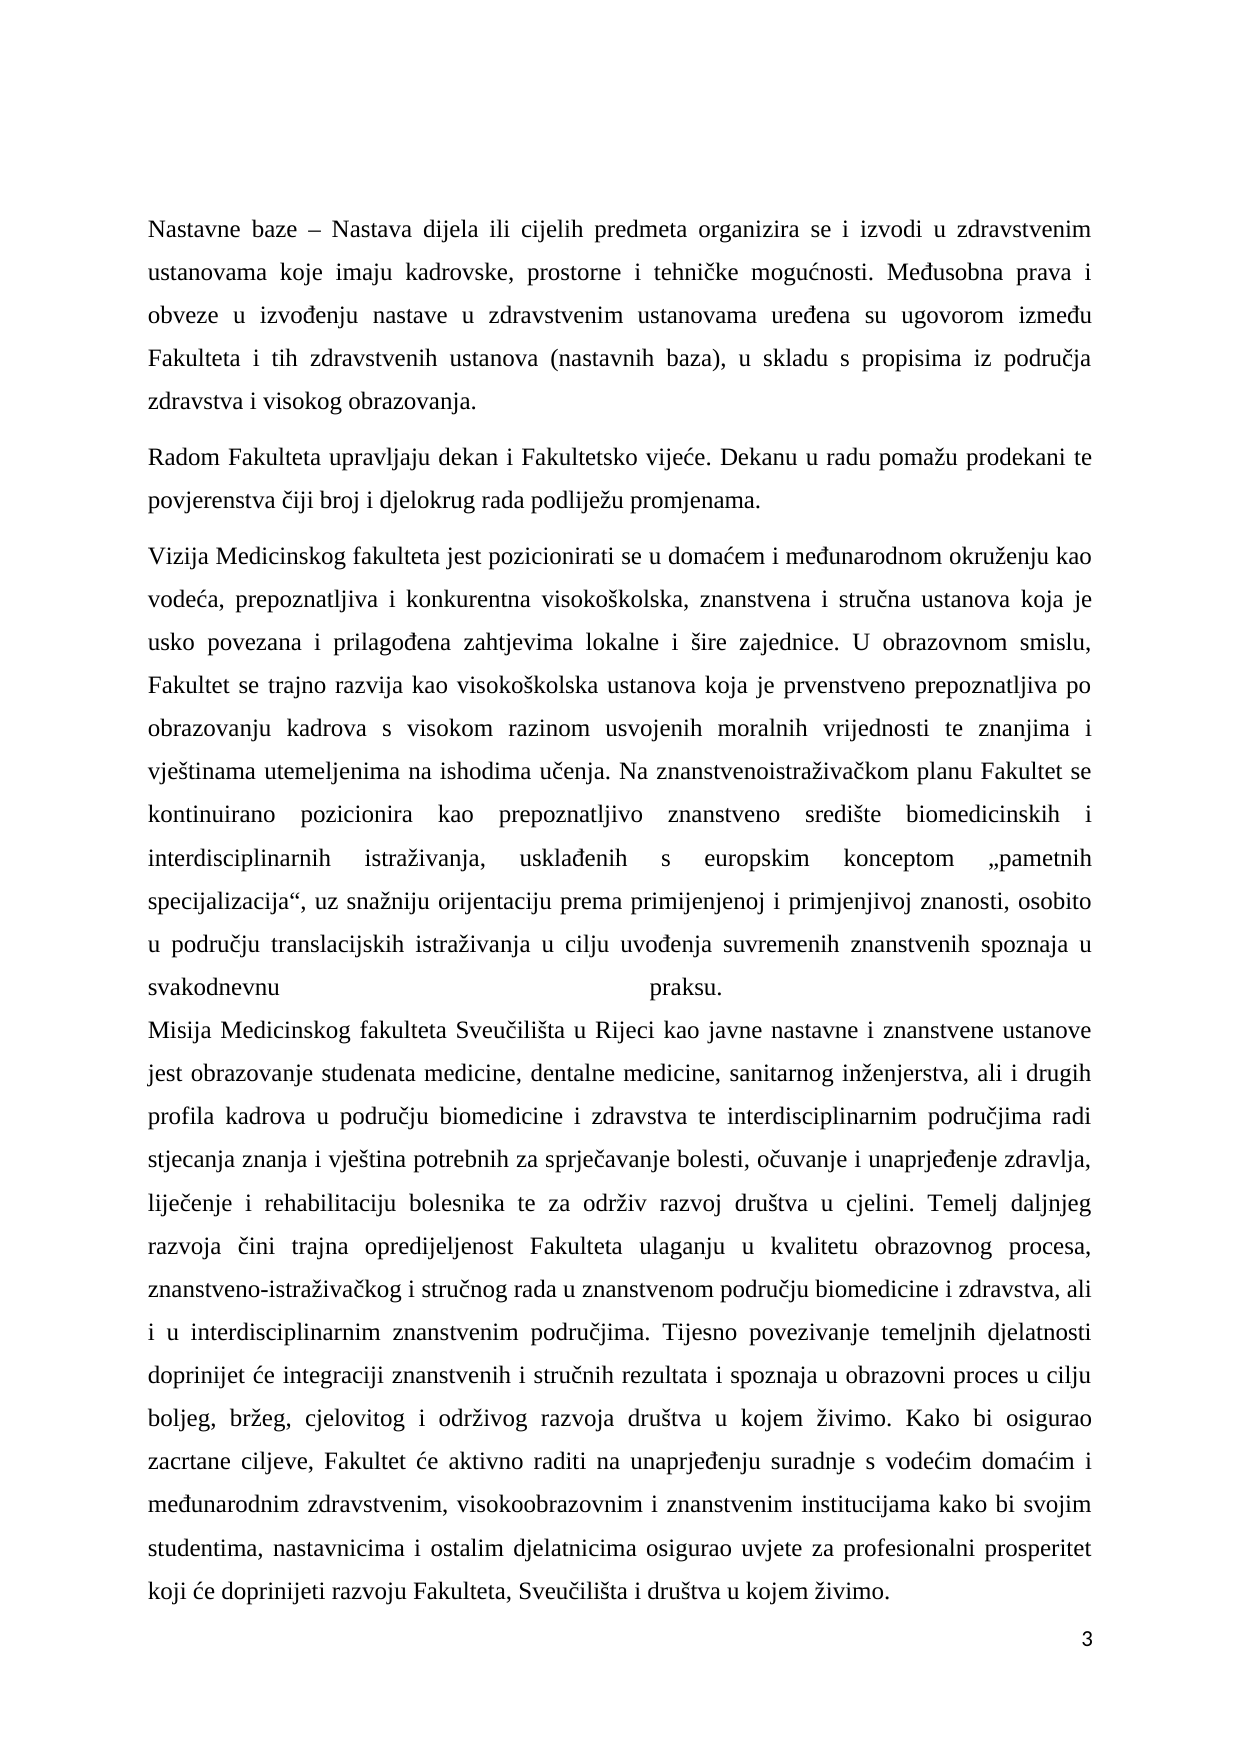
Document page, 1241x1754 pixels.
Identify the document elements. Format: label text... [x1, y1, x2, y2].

text Nastavne baze – Nastava dijela ili cijelih predmeta organizira se i izvodi u zdravstvenim ustanovama koje imaju kadrovske, prostorne i tehničke mogućnosti. Međusobna prava i obveze u izvođenju nastave u zdravstvenim ustanovama uređena su ugovorom između Fakulteta i tih zdravstvenih ustanova (nastavnih baza), u skladu s propisima iz područja zdravstva i visokog obrazovanja. [148, 214, 1093, 415]
text Vizija Medicinskog fakulteta jest pozicionirati se u domaćem i međunarodnom okruženju kao vodeća, prepoznatljiva i konkurentna visokoškolska, znanstvena i stručna ustanova koja je usko povezana i prilagođena zahtjevima lokalne i šire zajednice. U obrazovnom smislu, Fakultet se trajno razvija kao visokoškolska ustanova koja je prvenstveno prepoznatljiva po obrazovanju kadrova s visokom razinom usvojenih moralnih vrijednosti te znanjima i vještinama utemeljenima na ishodima učenja. Na znanstvenoistraživačkom planu Fakultet se kontinuirano pozicionira kao prepoznatljivo znanstveno središte biomedicinskih i interdisciplinarnih istraživanja, usklađenih s europskim konceptom „pametnih specijalizacija“, uz snažniju orijentaciju prema primijenjenoj i primjenjivoj znanosti, osobito u području translacijskih istraživanja u cilju uvođenja suvremenih znanstvenih spoznaja u svakodnevnu praksu. Misija Medicinskog fakulteta Sveučilišta u Rijeci kao javne nastavne i znanstvene ustanove jest obrazovanje studenata medicine, dentalne medicine, sanitarnog inženjerstva, ali i drugih profila kadrova u području biomedicine i zdravstva te interdisciplinarnim područjima radi stjecanja znanja i vještina potrebnih za sprječavanje bolesti, očuvanje i unaprjeđenje zdravlja, liječenje i rehabilitaciju bolesnika te za održiv razvoj društva u cjelini. Temelj daljnjeg razvoja čini trajna opredijeljenost Fakulteta ulaganju u kvalitetu obrazovnog procesa, znanstveno-istraživačkog i stručnog rada u znanstvenom području biomedicine i zdravstva, ali i u interdisciplinarnim znanstvenim područjima. Tijesno povezivanje temeljnih djelatnosti doprinijet će integraciji znanstvenih i stručnih rezultata i spoznaja u obrazovni proces u cilju boljeg, bržeg, cjelovitog i održivog razvoja društva u kojem živimo. Kako bi osigurao zacrtane ciljeve, Fakultet će aktivno raditi na unaprjeđenju suradnje s vodećim domaćim i međunarodnim zdravstvenim, visokoobrazovnim i znanstvenim institucijama kako bi svojim studentima, nastavnicima i ostalim djelatnicima osigurao uvjete za profesionalni prosperitet koji će doprinijeti razvoju Fakulteta, Sveučilišta i društva u kojem živimo. [148, 541, 1093, 1604]
text Radom Fakulteta upravljaju dekan i Fakultetsko vijeće. Dekanu u radu pomažu prodekani te povjerenstva čiji broj i djelokrug rada podliježu promjenama. [148, 442, 1093, 514]
